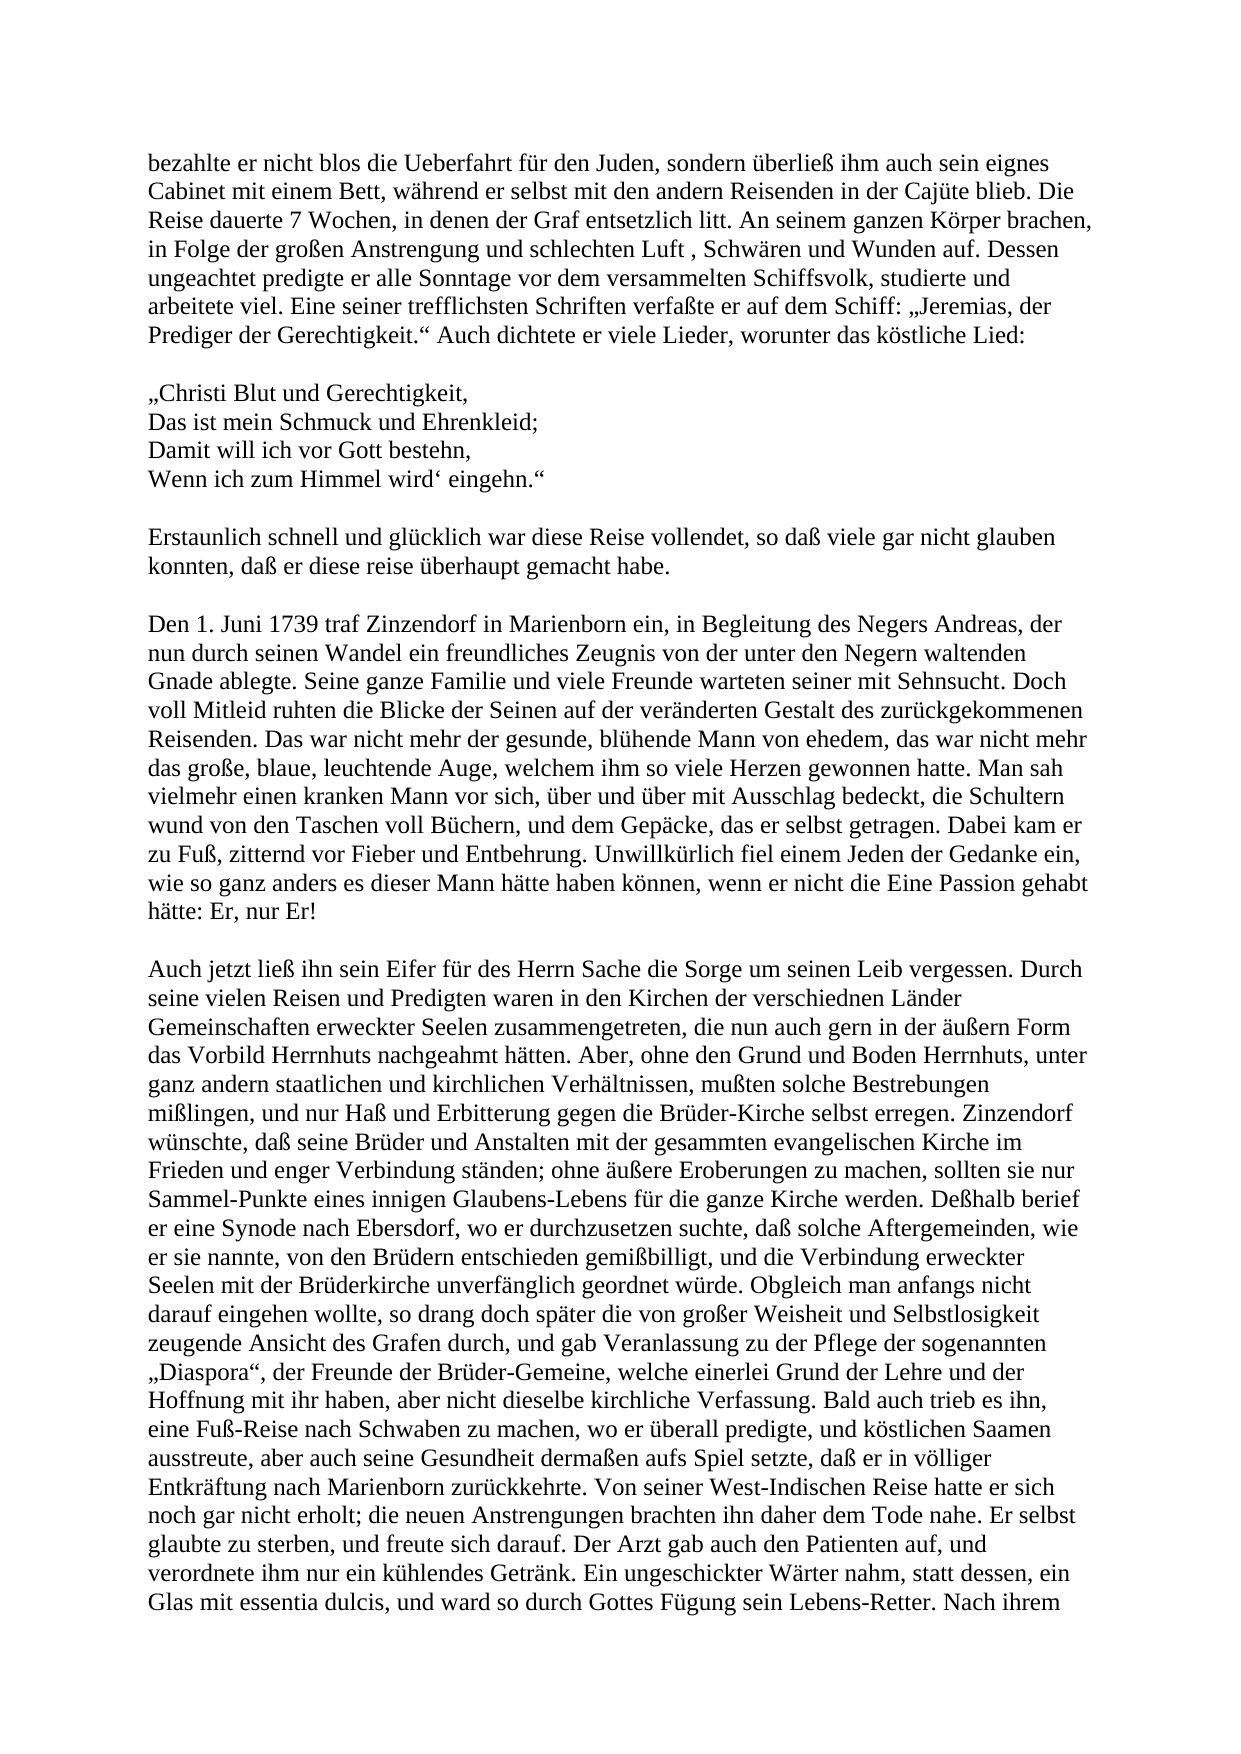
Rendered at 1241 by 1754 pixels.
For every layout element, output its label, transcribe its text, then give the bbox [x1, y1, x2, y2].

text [148, 148, 1093, 349]
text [148, 954, 1093, 1616]
text „Christi Blut und Gerechtigkeit, Das ist mein Schmuck und Ehrenkleid; Damit will ich vor Gott bestehn, Wenn ich zum Himmel wird‘ eingehn.“ [148, 378, 1093, 493]
text Den 1. Juni 1739 traf Zinzendorf in Marienborn ein, in Begleitung des Negers Andreas, der nun durch seinen Wandel ein freundliches Zeugnis von der unter den Negern waltenden Gnade ablegte. Seine ganze Familie und viele Freunde warteten seiner mit Sehnsucht. Doch voll Mitleid ruhten die Blicke der Seinen auf der veränderten Gestalt des zurückgekommenen Reisenden. Das war nicht mehr der gesunde, blühende Mann von ehedem, das war nicht mehr das große, blaue, leuchtende Auge, welchem ihm so viele Herzen gewonnen hatte. Man sah vielmehr einen kranken Mann vor sich, über und über mit Ausschlag bedeckt, die Schultern wund von den Taschen voll Büchern, und dem Gepäcke, das er selbst getragen. Dabei kam er zu Fuß, zitternd vor Fieber und Entbehrung. Unwillkürlich fiel einem Jeden der Gedanke ein, wie so ganz anders es dieser Mann hätte haben können, wenn er nicht die Eine Passion gehabt hätte: Er, nur Er! [148, 609, 1093, 925]
text Erstaunlich schnell und glücklich war diese Reise vollendet, so daß viele gar nicht glauben konnten, daß er diese reise überhaupt gemacht habe. [148, 522, 1093, 580]
